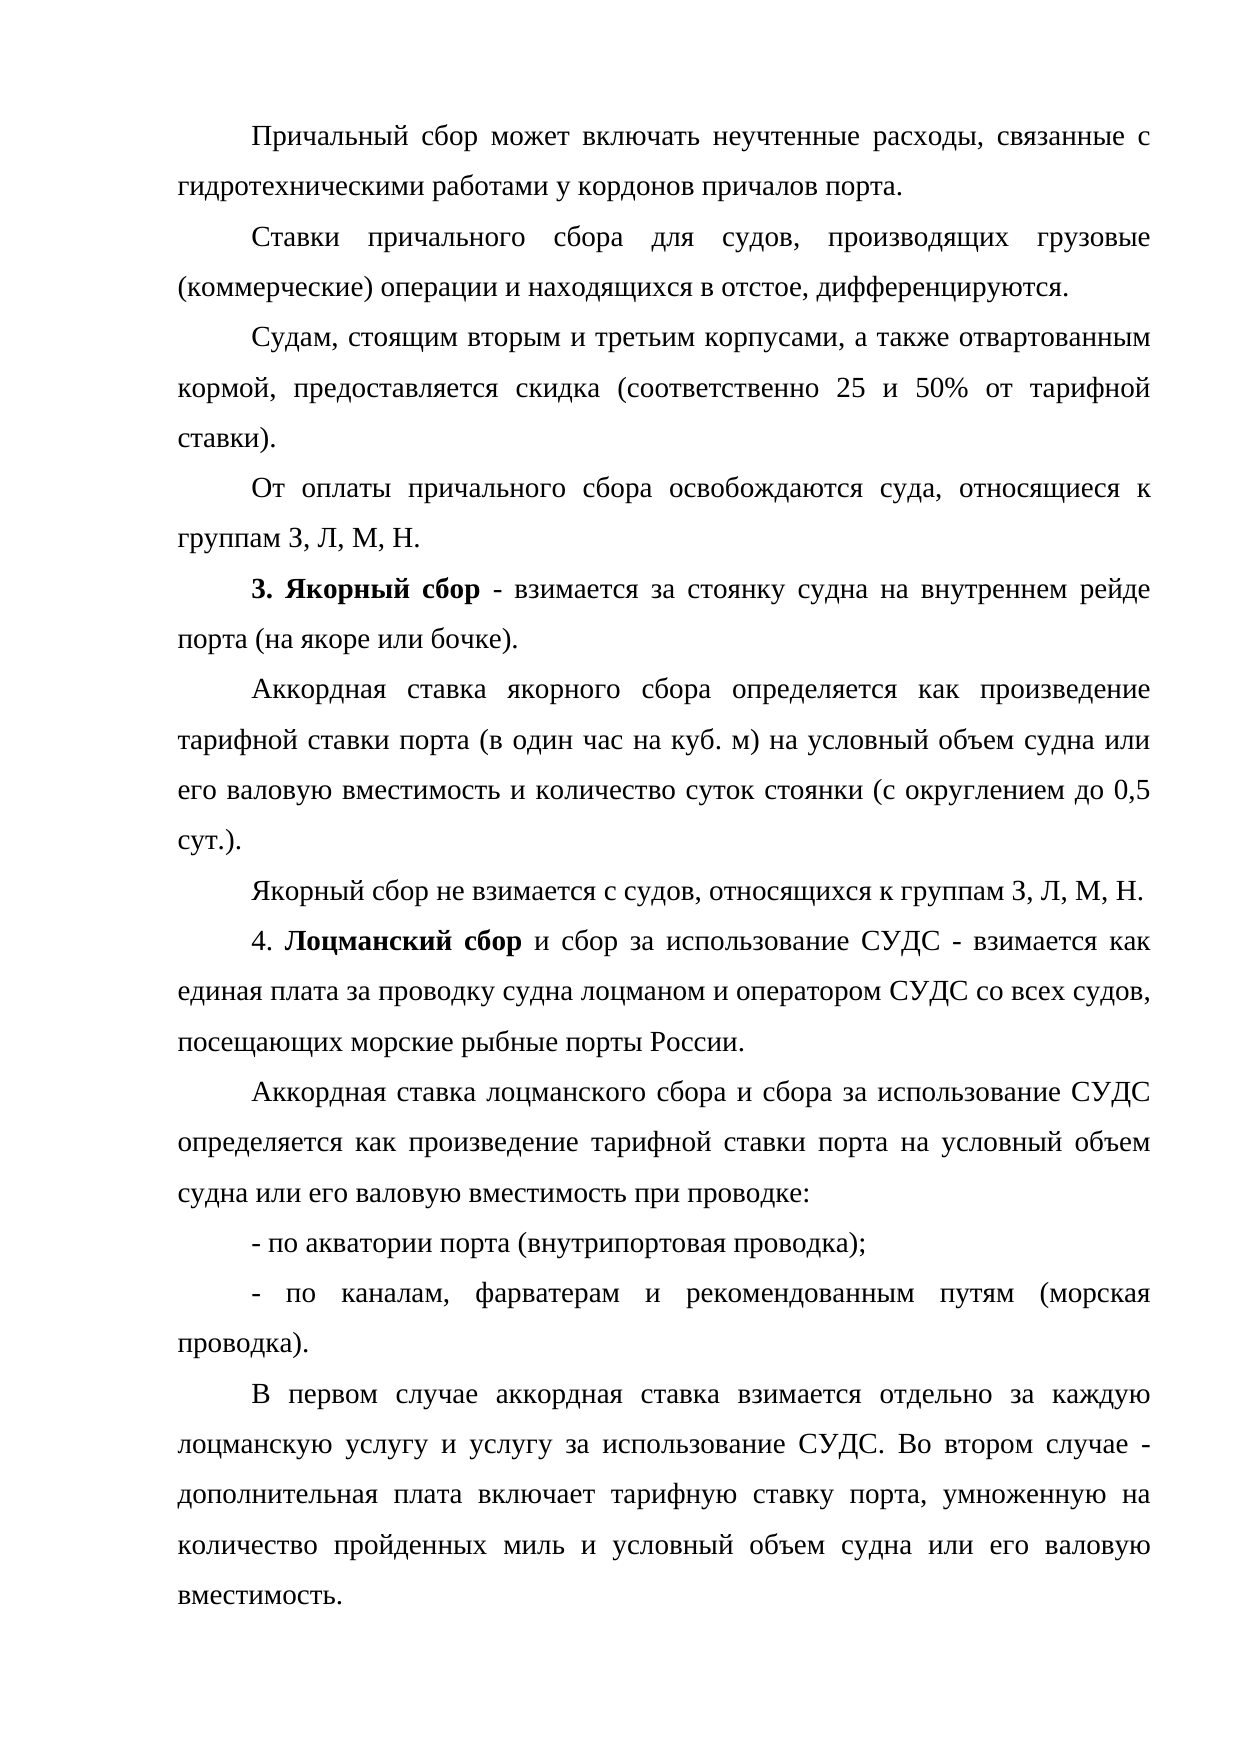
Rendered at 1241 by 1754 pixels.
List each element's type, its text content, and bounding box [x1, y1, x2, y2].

text 3. Якорный сбор - взимается за стоянку судна на внутреннем рейде порта (на якоре или бочке). [177, 571, 1152, 655]
text В первом случае аккордная ставка взимается отдельно за каждую лоцманскую услугу и услугу за использование СУДС. Во втором случае -дополнительная плата включает тарифную ставку порта, умноженную на количество пройденных миль и условный объем судна или его валовую вместимость. [177, 1376, 1152, 1611]
text Причальный сбор может включать неучтенные расходы, связанные с гидротехническими работами у кордонов причалов порта. [177, 118, 1152, 202]
text Аккордная ставка лоцманского сбора и сбора за использование СУДС определяется как произведение тарифной ставки порта на условный объем судна или его валовую вместимость при проводке: [177, 1074, 1152, 1208]
text - по акватории порта (внутрипортовая проводка); [177, 1225, 1152, 1258]
text От оплаты причального сбора освобождаются суда, относящиеся к группам З, Л, М, Н. [177, 470, 1152, 554]
text Ставки причального сбора для судов, производящих грузовые (коммерческие) операции и находящихся в отстое, дифференцируются. [177, 219, 1152, 303]
text - по каналам, фарватерам и рекомендованным путям (морская проводка). [177, 1275, 1152, 1359]
text Якорный сбор не взимается с судов, относящихся к группам З, Л, М, Н. [177, 873, 1152, 906]
text 4. Лоцманский сбор и сбор за использование СУДС - взимается как единая плата за проводку судна лоцманом и оператором СУДС со всех судов, посещающих морские рыбные порты России. [177, 923, 1152, 1057]
text Аккордная ставка якорного сбора определяется как произведение тарифной ставки порта (в один час на куб. м) на условный объем судна или его валовую вместимость и количество суток стоянки (с округлением до 0,5 сут.). [177, 672, 1152, 856]
text Судам, стоящим вторым и третьим корпусами, а также отвартованным кормой, предоставляется скидка (соответственно 25 и 50% от тарифной ставки). [177, 319, 1152, 453]
